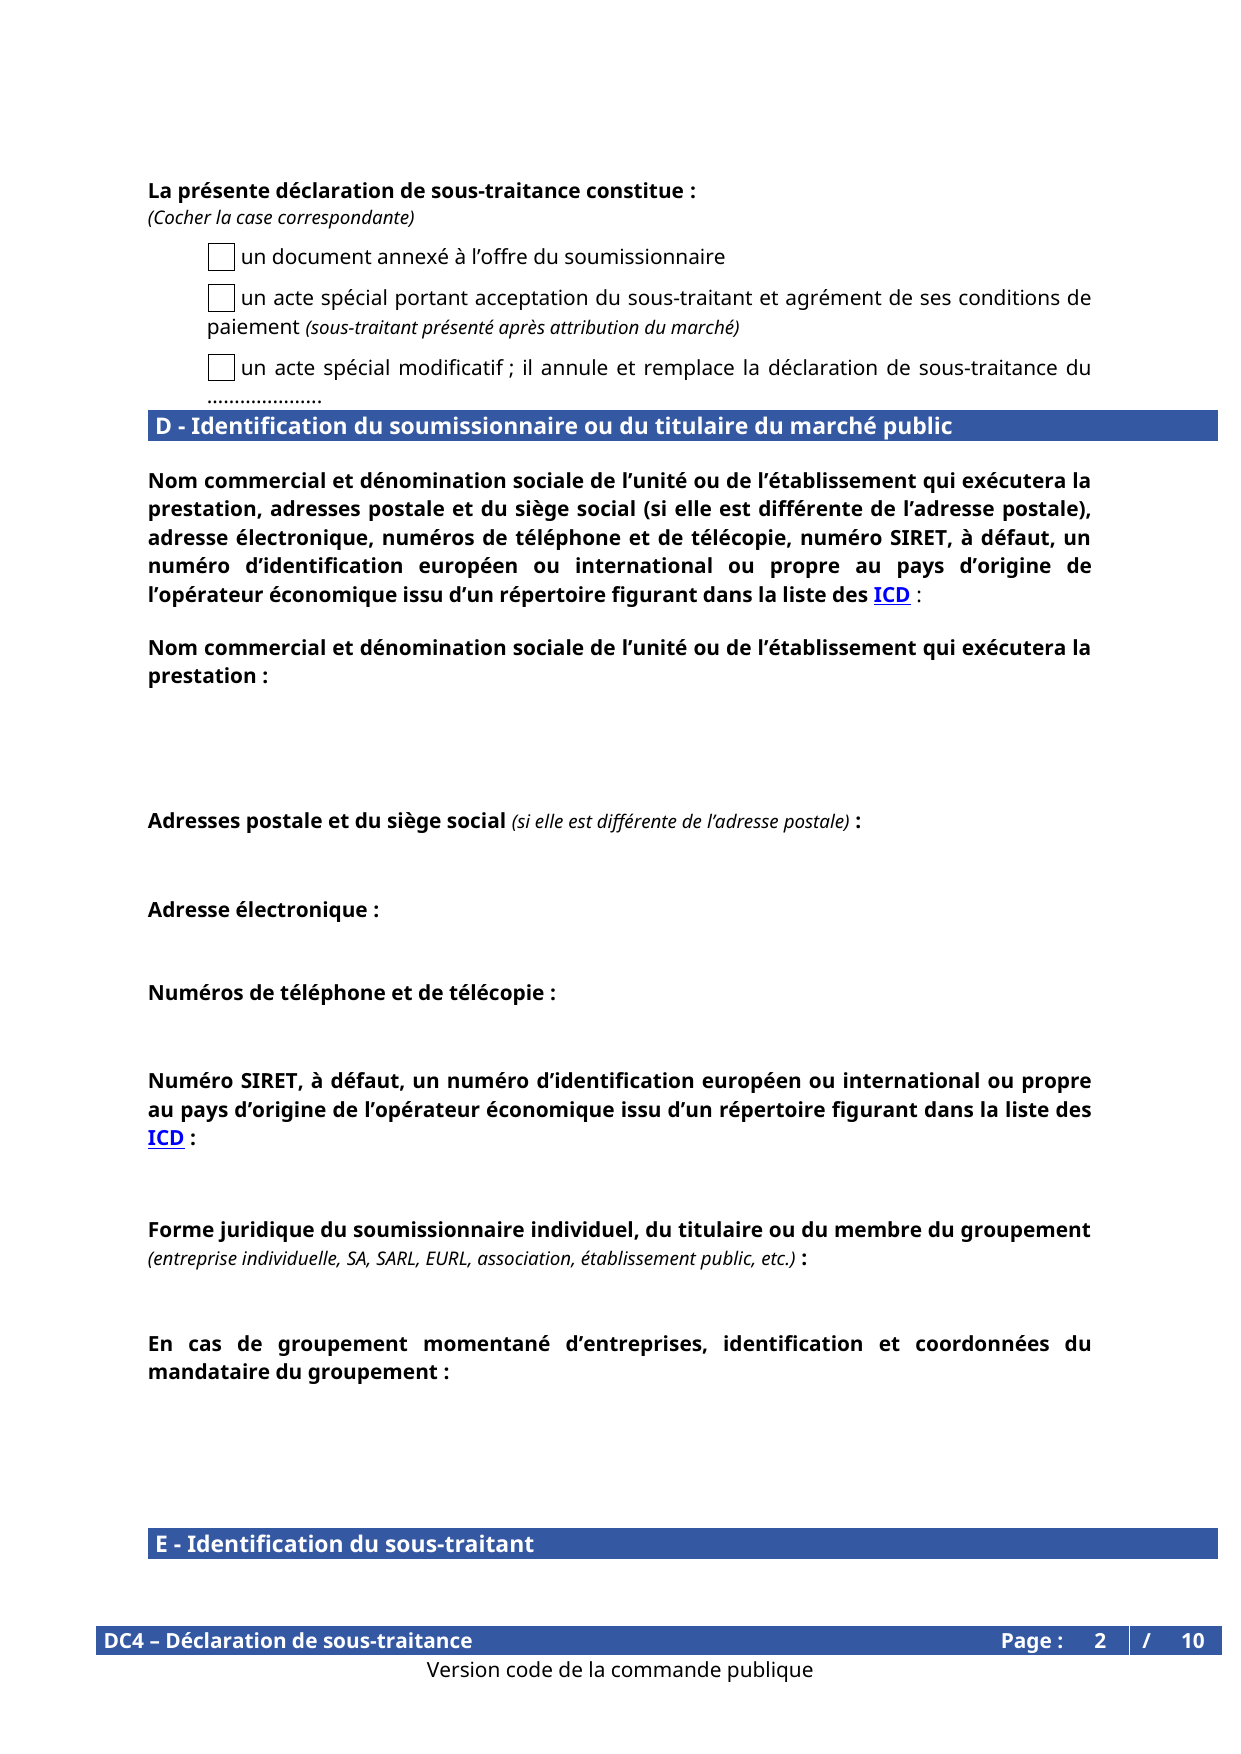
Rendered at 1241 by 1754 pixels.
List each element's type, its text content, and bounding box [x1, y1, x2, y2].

subtitle Adresses postale et du siège social (si elle est différente de l’adresse postale) : [148, 807, 1093, 835]
subtitle Numéro SIRET, à défaut, un numéro d’identification européen ou international ou propre au pays d’origine de l’opérateur économique issu d’un répertoire figurant dans la liste des ICD : [148, 1067, 1093, 1152]
text un document annexé à l’offre du soumissionnaire [207, 242, 1093, 271]
text Forme juridique du soumissionnaire individuel, du titulaire ou du membre du groupement (entreprise individuelle, SA, SARL, EURL, association, établissement public, etc.) : [148, 1215, 1093, 1272]
text La présente déclaration de sous-traitance constitue : [148, 176, 1093, 204]
subtitle Numéros de téléphone et de télécopie : [148, 978, 1093, 1007]
text (Cocher la case correspondante) [148, 204, 1093, 230]
text En cas de groupement momentané d’entreprises, identification et coordonnées du mandataire du groupement : [148, 1329, 1093, 1386]
table_header E - Identification du sous-traitant [148, 1528, 1218, 1559]
subtitle Nom commercial et dénomination sociale de l’unité ou de l’établissement qui exécutera la prestation : [148, 633, 1093, 690]
subtitle Adresse électronique : [148, 895, 1093, 923]
table_header D - Identification du soumissionnaire ou du titulaire du marché public [148, 410, 1218, 441]
text un acte spécial modificatif ; il annule et remplace la déclaration de sous-traitance du ………………... [207, 353, 1093, 410]
text un acte spécial portant acceptation du sous-traitant et agrément de ses conditions de paiement (sous-traitant présenté après attribution du marché) [207, 283, 1093, 340]
subtitle Nom commercial et dénomination sociale de l’unité ou de l’établissement qui exécutera la prestation, adresses postale et du siège social (si elle est différente de l’adresse postale), adresse électronique, numéros de téléphone et de télécopie, numéro SIRET, à défaut, un numéro d’identification européen ou international ou propre au pays d’origine de l’opérateur économique issu d’un répertoire figurant dans la liste des ICD : [148, 466, 1093, 608]
